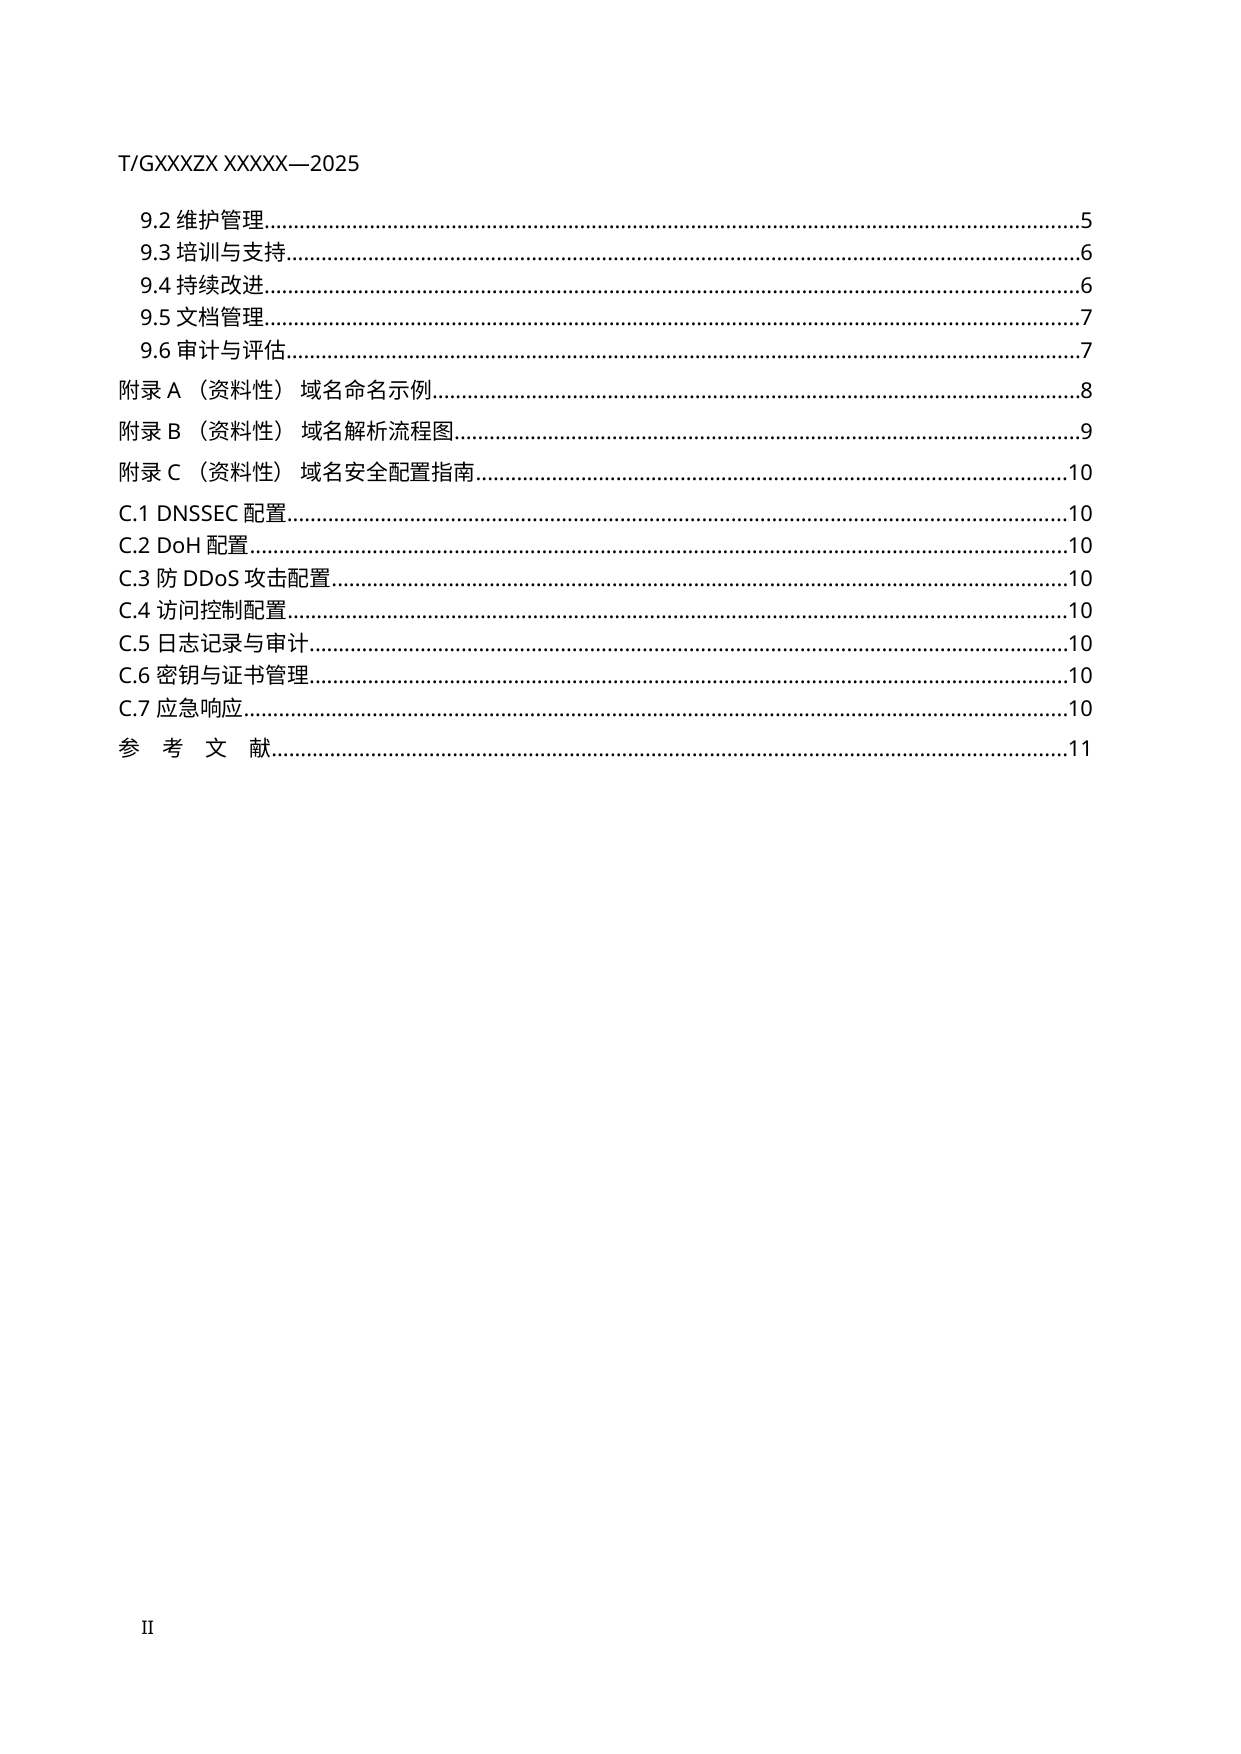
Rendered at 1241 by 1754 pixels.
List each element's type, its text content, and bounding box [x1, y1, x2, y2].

text 9.5 文档管理 7 [118, 300, 1093, 332]
text C.4 访问控制配置 10 [118, 593, 1093, 625]
text 附录 A （资料性） 域名命名示例 8 [118, 373, 1093, 406]
text 参 考 文 献 11 [118, 731, 1093, 763]
text C.7 应急响应 10 [118, 690, 1093, 723]
text C.5 日志记录与审计 10 [118, 625, 1093, 658]
text 9.2 维护管理 5 [118, 202, 1093, 235]
text C.3 防DDoS攻击配置 10 [118, 560, 1093, 593]
text C.6 密钥与证书管理 10 [118, 658, 1093, 690]
text C.1 DNSSEC配置 10 [118, 495, 1093, 528]
text 9.6 审计与评估 7 [118, 332, 1093, 365]
text 9.3 培训与支持 6 [118, 235, 1093, 267]
text C.2 DoH配置 10 [118, 528, 1093, 560]
text 9.4 持续改进 6 [118, 267, 1093, 300]
text 附录 C （资料性） 域名安全配置指南 10 [118, 454, 1093, 487]
text 附录 B （资料性） 域名解析流程图 9 [118, 414, 1093, 446]
